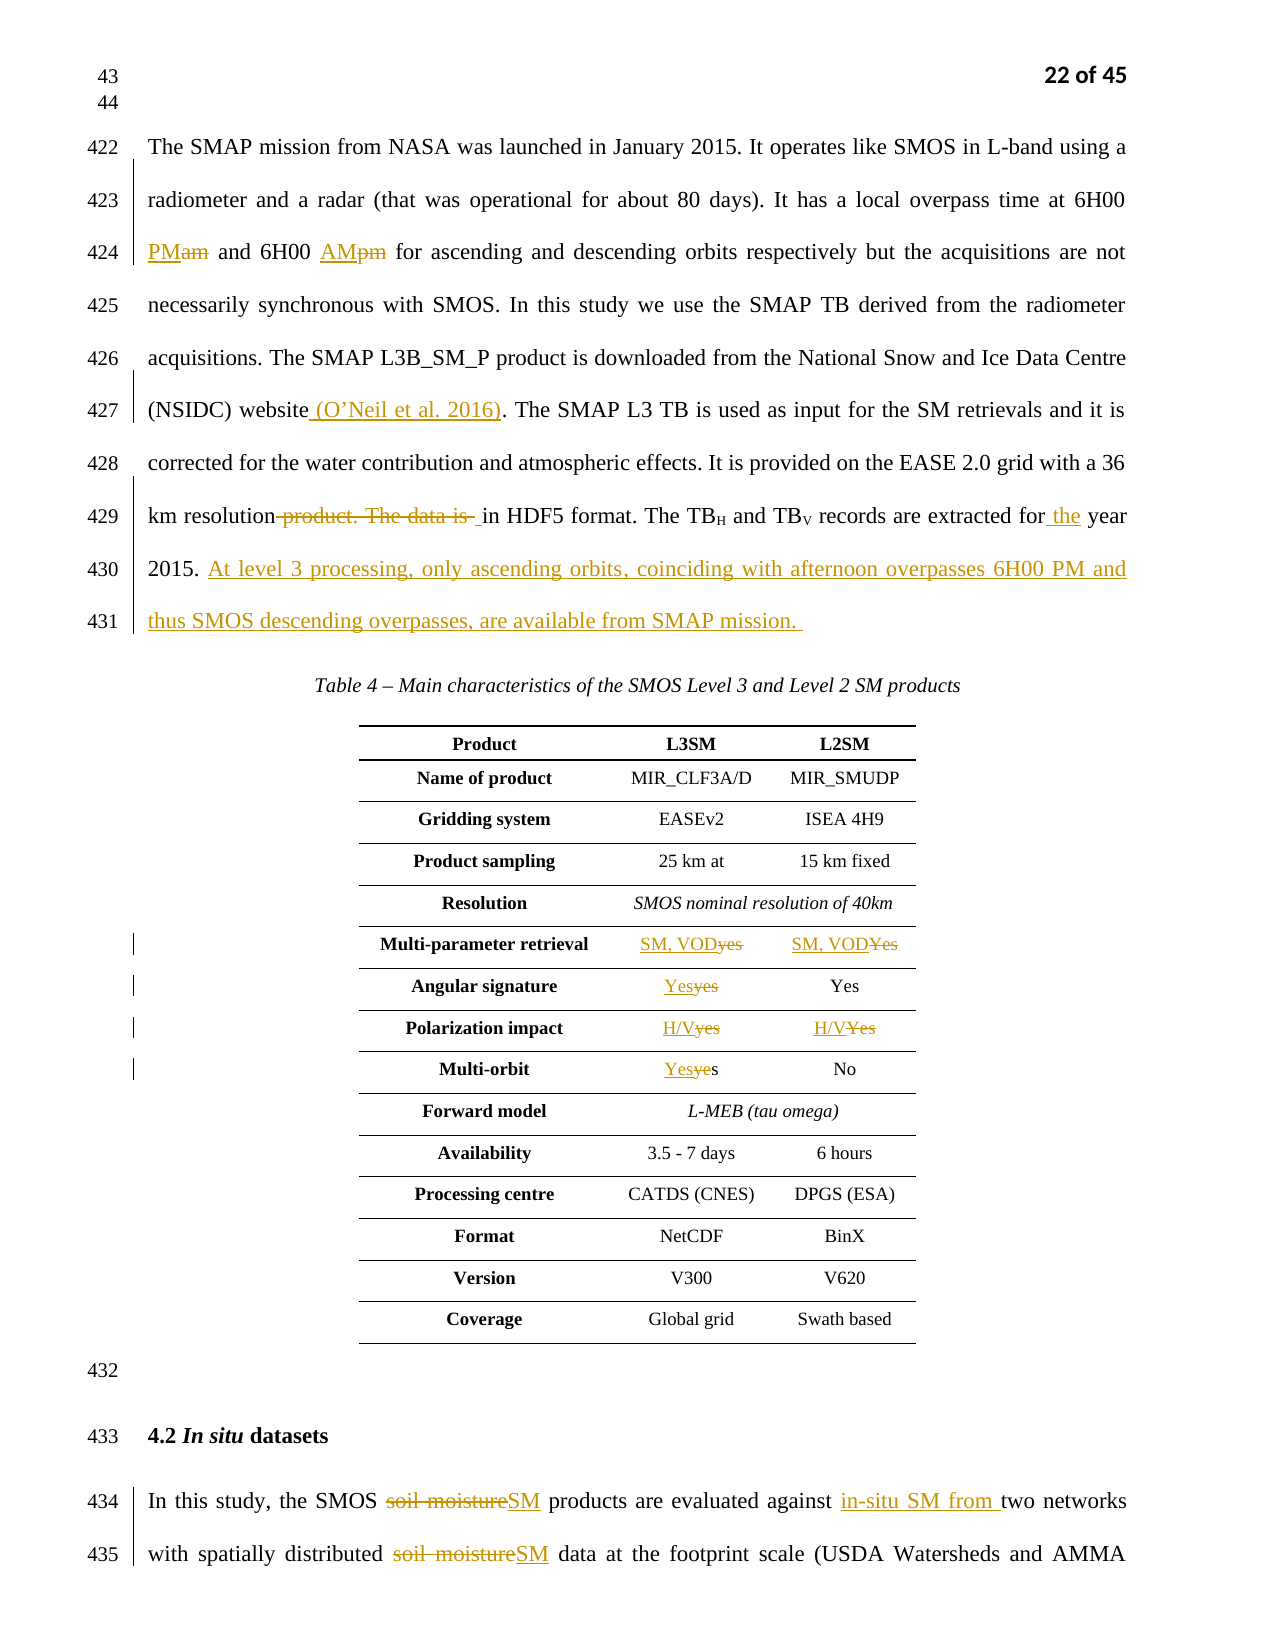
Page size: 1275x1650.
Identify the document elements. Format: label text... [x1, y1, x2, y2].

text 4.2 In situ datasets [148, 1422, 1127, 1448]
table_cell NetCDF [610, 1219, 773, 1259]
table_cell [610, 1011, 773, 1051]
table_cell EASEv2 [610, 802, 773, 843]
table_header L2SM [773, 727, 916, 758]
table_cell [773, 1011, 916, 1051]
table_cell BinX [773, 1219, 916, 1259]
table_cell Forward model [359, 1094, 610, 1134]
table_cell Swath based [773, 1302, 916, 1343]
table_header Product [359, 727, 610, 758]
table_cell Yes [773, 969, 916, 1009]
table_cell CATDS (CNES) [610, 1177, 773, 1218]
table_cell V620 [773, 1261, 916, 1301]
table_cell 3.5 - 7 days [610, 1136, 773, 1176]
table_cell Resolution [359, 886, 610, 926]
table_cell [773, 927, 916, 968]
table_cell Gridding system [359, 802, 610, 843]
table_cell Coverage [359, 1302, 610, 1343]
table_cell MIR_CLF3A/D [610, 761, 773, 801]
table_cell L-MEB (tau omega) [610, 1094, 916, 1134]
table_cell [610, 969, 773, 1009]
table_cell Version [359, 1261, 610, 1301]
table_cell V300 [610, 1261, 773, 1301]
table_cell SMOS nominal resolution of 40km [610, 886, 916, 926]
table_cell 25 km at [610, 844, 773, 884]
table_cell Polarization impact [359, 1011, 610, 1051]
table_cell 15 km fixed [773, 844, 916, 884]
table_cell Availability [359, 1136, 610, 1176]
table_cell Angular signature [359, 969, 610, 1009]
table_cell MIR_SMUDP [773, 761, 916, 801]
table_cell DPGS (ESA) [773, 1177, 916, 1218]
text The SMAP mission from NASA was launched in January 2015. It operates like SMOS in L-band using a radiometer and a radar (that was operational for about 80 days). It has a local overpass time at 6H00 and 6H00 for ascending and descending orbits respectively but the acquisitions are not necessarily synchronous with SMOS. In this study we use the SMAP TB derived from the radiometer acquisitions. The SMAP L3B_SM_P product is downloaded from the National Snow and Ice Data Centre (NSIDC) website. The SMAP L3 TB is used as input for the SM retrievals and it is corrected for the water contribution and atmospheric effects. It is provided on the EASE 2.0 grid with a 36 km resolutionin HDF5 format. The TBH and TBV records are extracted for year 2015. [148, 133, 1127, 634]
table_cell s [610, 1052, 773, 1093]
table_cell Processing centre [359, 1177, 610, 1218]
table_cell 6 hours [773, 1136, 916, 1176]
table_cell Multi-orbit [359, 1052, 610, 1093]
table_cell [610, 927, 773, 968]
table_cell No [773, 1052, 916, 1093]
table_cell ISEA 4H9 [773, 802, 916, 843]
table_cell Product sampling [359, 844, 610, 884]
table_cell Name of product [359, 761, 610, 801]
table_header L3SM [610, 727, 773, 758]
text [148, 1487, 1127, 1566]
text Table 4 – Main characteristics of the SMOS Level 3 and Level 2 SM products [148, 672, 1127, 697]
table_cell Format [359, 1219, 610, 1259]
table_cell Global grid [610, 1302, 773, 1343]
table_cell Multi-parameter retrieval [359, 927, 610, 968]
